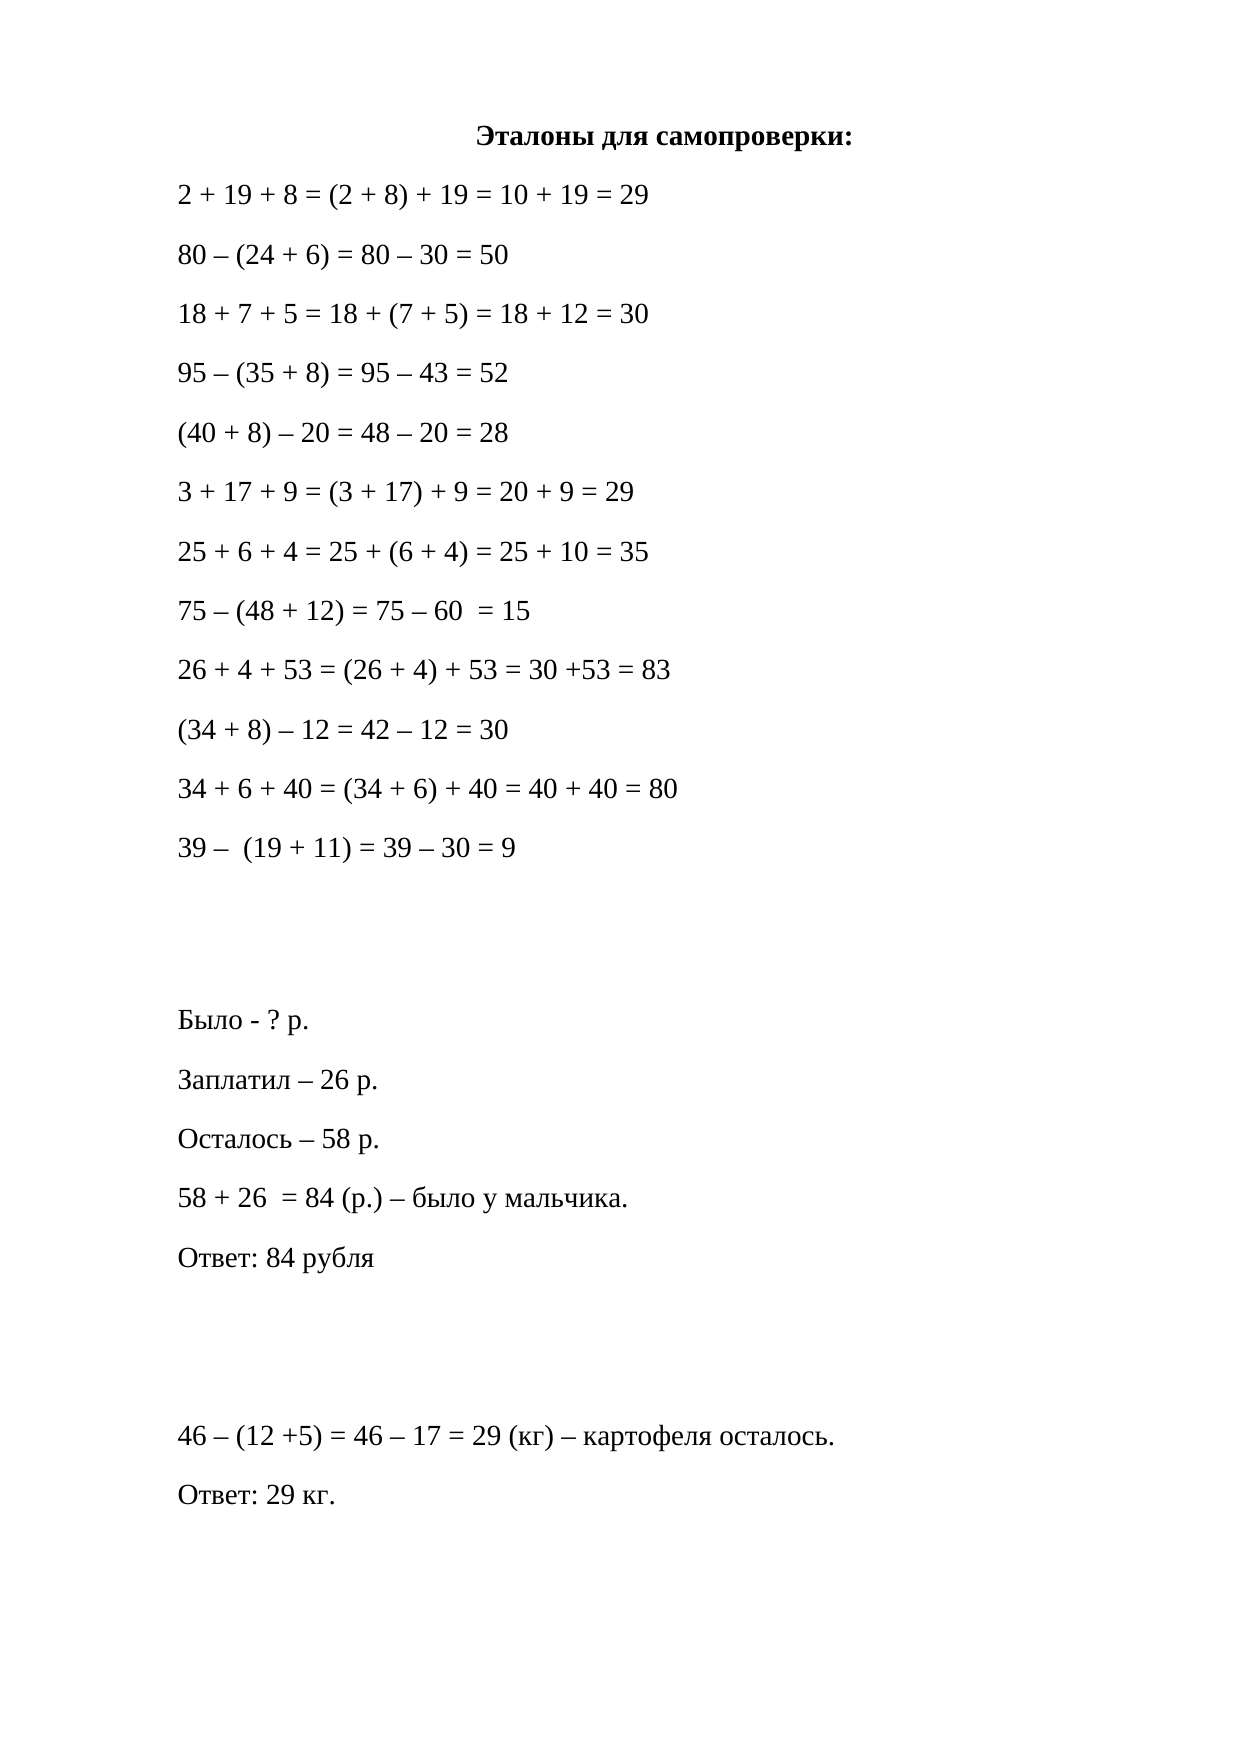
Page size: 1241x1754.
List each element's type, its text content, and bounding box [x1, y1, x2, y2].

text 46 – (12 +5) = 46 – 17 = 29 (кг) – картофеля осталось. [177, 1418, 1152, 1452]
text 2 + 19 + 8 = (2 + 8) + 19 = 10 + 19 = 29 [177, 177, 1152, 211]
text 34 + 6 + 40 = (34 + 6) + 40 = 40 + 40 = 80 [177, 771, 1152, 805]
text Ответ: 29 кг. [177, 1477, 1152, 1511]
text 75 – (48 + 12) = 75 – 60 = 15 [177, 593, 1152, 627]
text 3 + 17 + 9 = (3 + 17) + 9 = 20 + 9 = 29 [177, 474, 1152, 508]
text Заплатил – 26 р. [177, 1062, 1152, 1095]
text Эталоны для самопроверки: [177, 118, 1152, 152]
text 26 + 4 + 53 = (26 + 4) + 53 = 30 +53 = 83 [177, 652, 1152, 686]
text 80 – (24 + 6) = 80 – 30 = 50 [177, 237, 1152, 270]
text (34 + 8) – 12 = 42 – 12 = 30 [177, 712, 1152, 745]
text 39 – (19 + 11) = 39 – 30 = 9 [177, 831, 1152, 864]
text 18 + 7 + 5 = 18 + (7 + 5) = 18 + 12 = 30 [177, 296, 1152, 330]
text Осталось – 58 р. [177, 1121, 1152, 1155]
text Было - ? р. [177, 1002, 1152, 1036]
text 95 – (35 + 8) = 95 – 43 = 52 [177, 356, 1152, 389]
text Ответ: 84 рубля [177, 1240, 1152, 1273]
text 58 + 26 = 84 (р.) – было у мальчика. [177, 1181, 1152, 1214]
text (40 + 8) – 20 = 48 – 20 = 28 [177, 415, 1152, 448]
text 25 + 6 + 4 = 25 + (6 + 4) = 25 + 10 = 35 [177, 534, 1152, 567]
